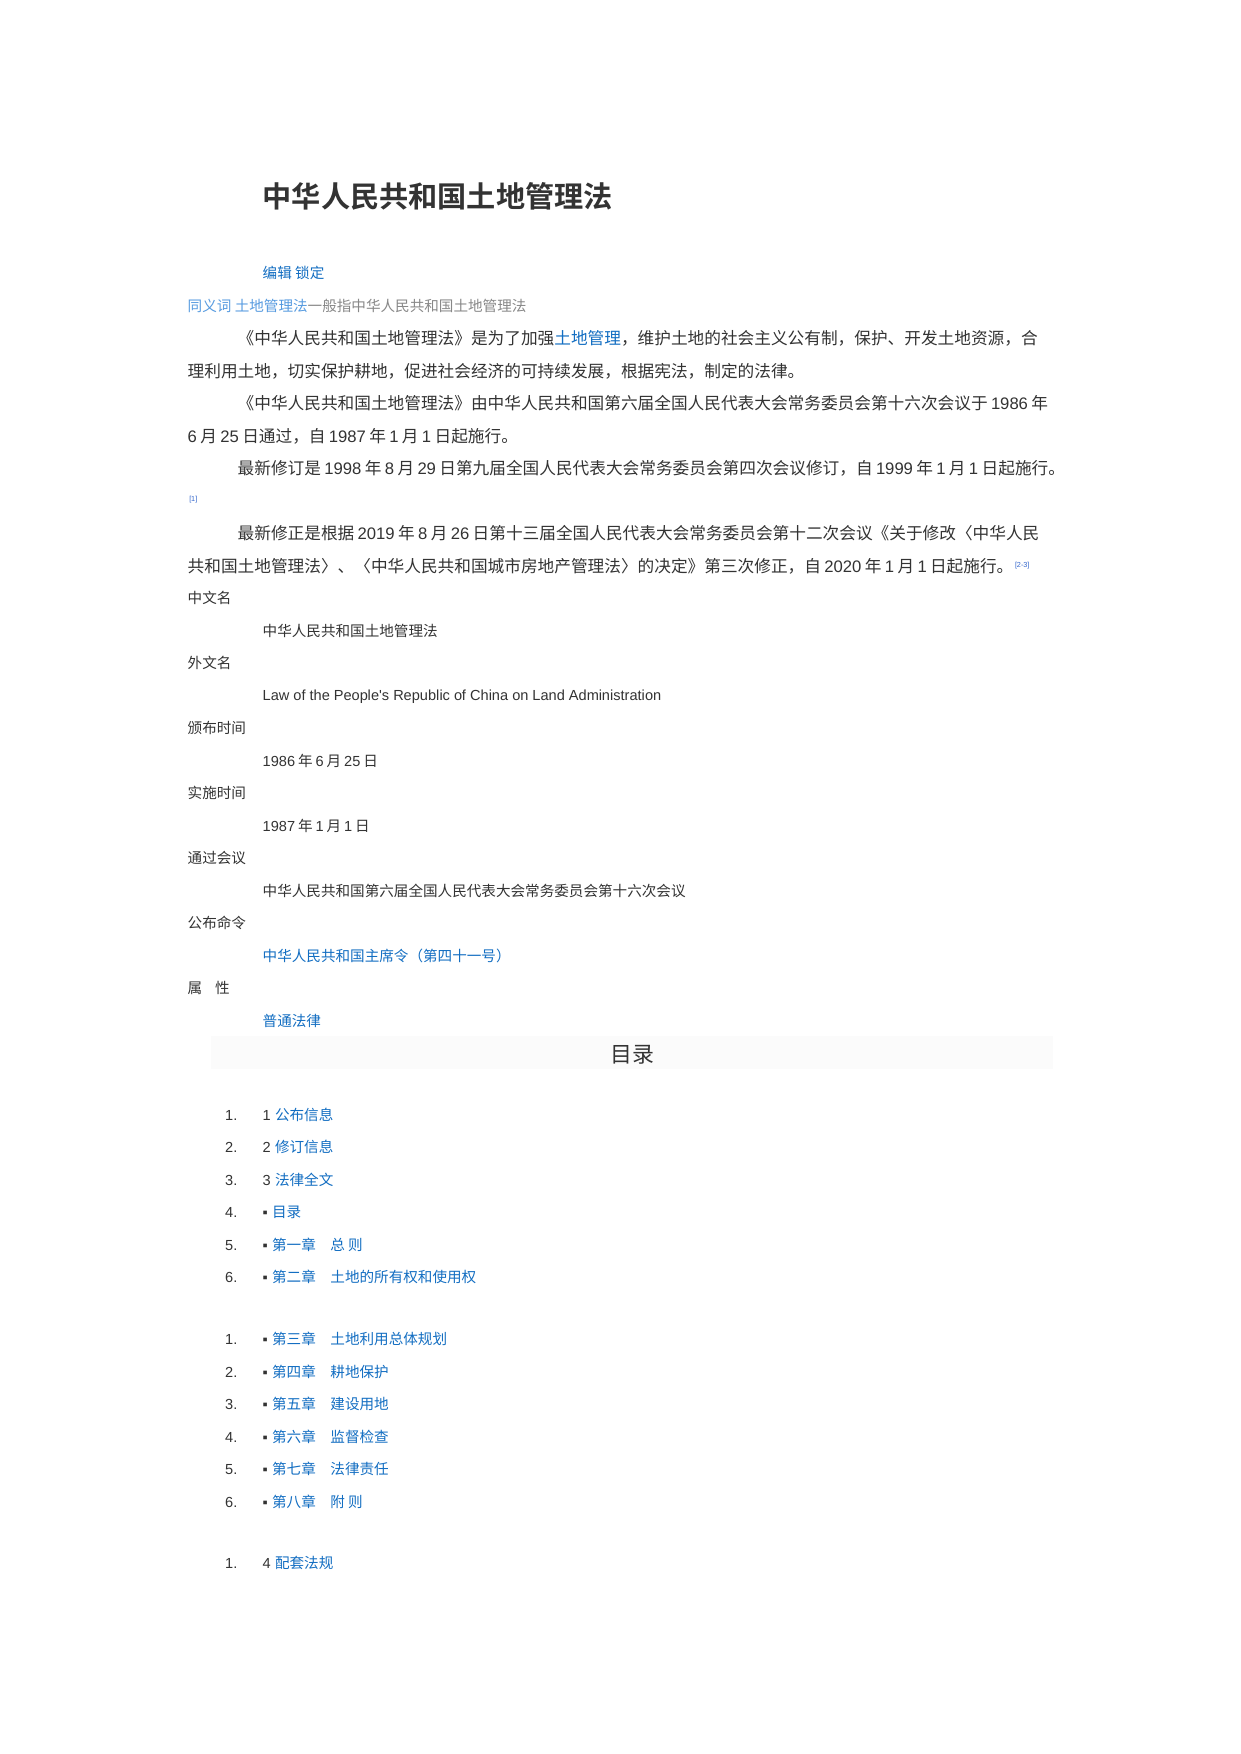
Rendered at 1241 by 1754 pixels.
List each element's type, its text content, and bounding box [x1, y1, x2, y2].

text 中华人民共和国主席令（第四十一号） [262, 939, 1053, 971]
list ▪ 第八章 附 则 [225, 1484, 1053, 1517]
list ▪ 第一章 总 则 [225, 1228, 1053, 1260]
text 颁布时间 [187, 711, 1053, 744]
list ▪ 第七章 法律责任 [225, 1452, 1053, 1484]
text 最新修订是1998年8月29日第九届全国人民代表大会常务委员会第四次会议修订，自1999年1月1日起施行。 [1] [187, 451, 1053, 516]
text 同义词 土地管理法一般指中华人民共和国土地管理法 [187, 289, 1053, 321]
text 《中华人民共和国土地管理法》是为了加强土地管理，维护土地的社会主义公有制，保护、开发土地资源，合理利用土地，切实保护耕地，促进社会经济的可持续发展，根据宪法，制定的法律。 [187, 321, 1053, 386]
text Law of the People's Republic of China on Land Administration [262, 679, 1053, 711]
text 《中华人民共和国土地管理法》由中华人民共和国第六届全国人民代表大会常务委员会第十六次会议于1986年6月25日通过，自1987年1月1日起施行。 [187, 386, 1053, 451]
list ▪ 第六章 监督检查 [225, 1419, 1053, 1452]
text 中文名 [187, 581, 1053, 614]
text 中华人民共和国土地管理法 [262, 162, 1053, 227]
text 外文名 [187, 646, 1053, 679]
text 通过会议 [187, 841, 1053, 874]
text 1987年1月1日 [262, 809, 1053, 841]
text 目录 [211, 1036, 1053, 1069]
list ▪ 目录 [225, 1195, 1053, 1228]
text 1986年6月25日 [262, 744, 1053, 776]
list 3 法律全文 [225, 1163, 1053, 1195]
text 普通法律 [262, 1004, 1053, 1036]
text 编辑 锁定 [262, 256, 1053, 289]
text 中华人民共和国第六届全国人民代表大会常务委员会第十六次会议 [262, 874, 1053, 906]
text 中华人民共和国土地管理法 [262, 614, 1053, 646]
text 最新修正是根据2019年8月26日第十三届全国人民代表大会常务委员会第十二次会议《关于修改〈中华人民共和国土地管理法〉、〈中华人民共和国城市房地产管理法〉的决定》第三次修正，自2020年1月1日起施行。 [2-3] [187, 516, 1053, 581]
list 1 公布信息 [225, 1098, 1053, 1130]
text 实施时间 [187, 776, 1053, 809]
list ▪ 第三章 土地利用总体规划 [225, 1322, 1053, 1354]
list ▪ 第二章 土地的所有权和使用权 [225, 1260, 1053, 1293]
list ▪ 第五章 建设用地 [225, 1387, 1053, 1419]
list 2 修订信息 [225, 1130, 1053, 1163]
list ▪ 第四章 耕地保护 [225, 1354, 1053, 1387]
text 属 性 [187, 971, 1053, 1004]
list 4 配套法规 [225, 1546, 1053, 1579]
text 公布命令 [187, 906, 1053, 939]
